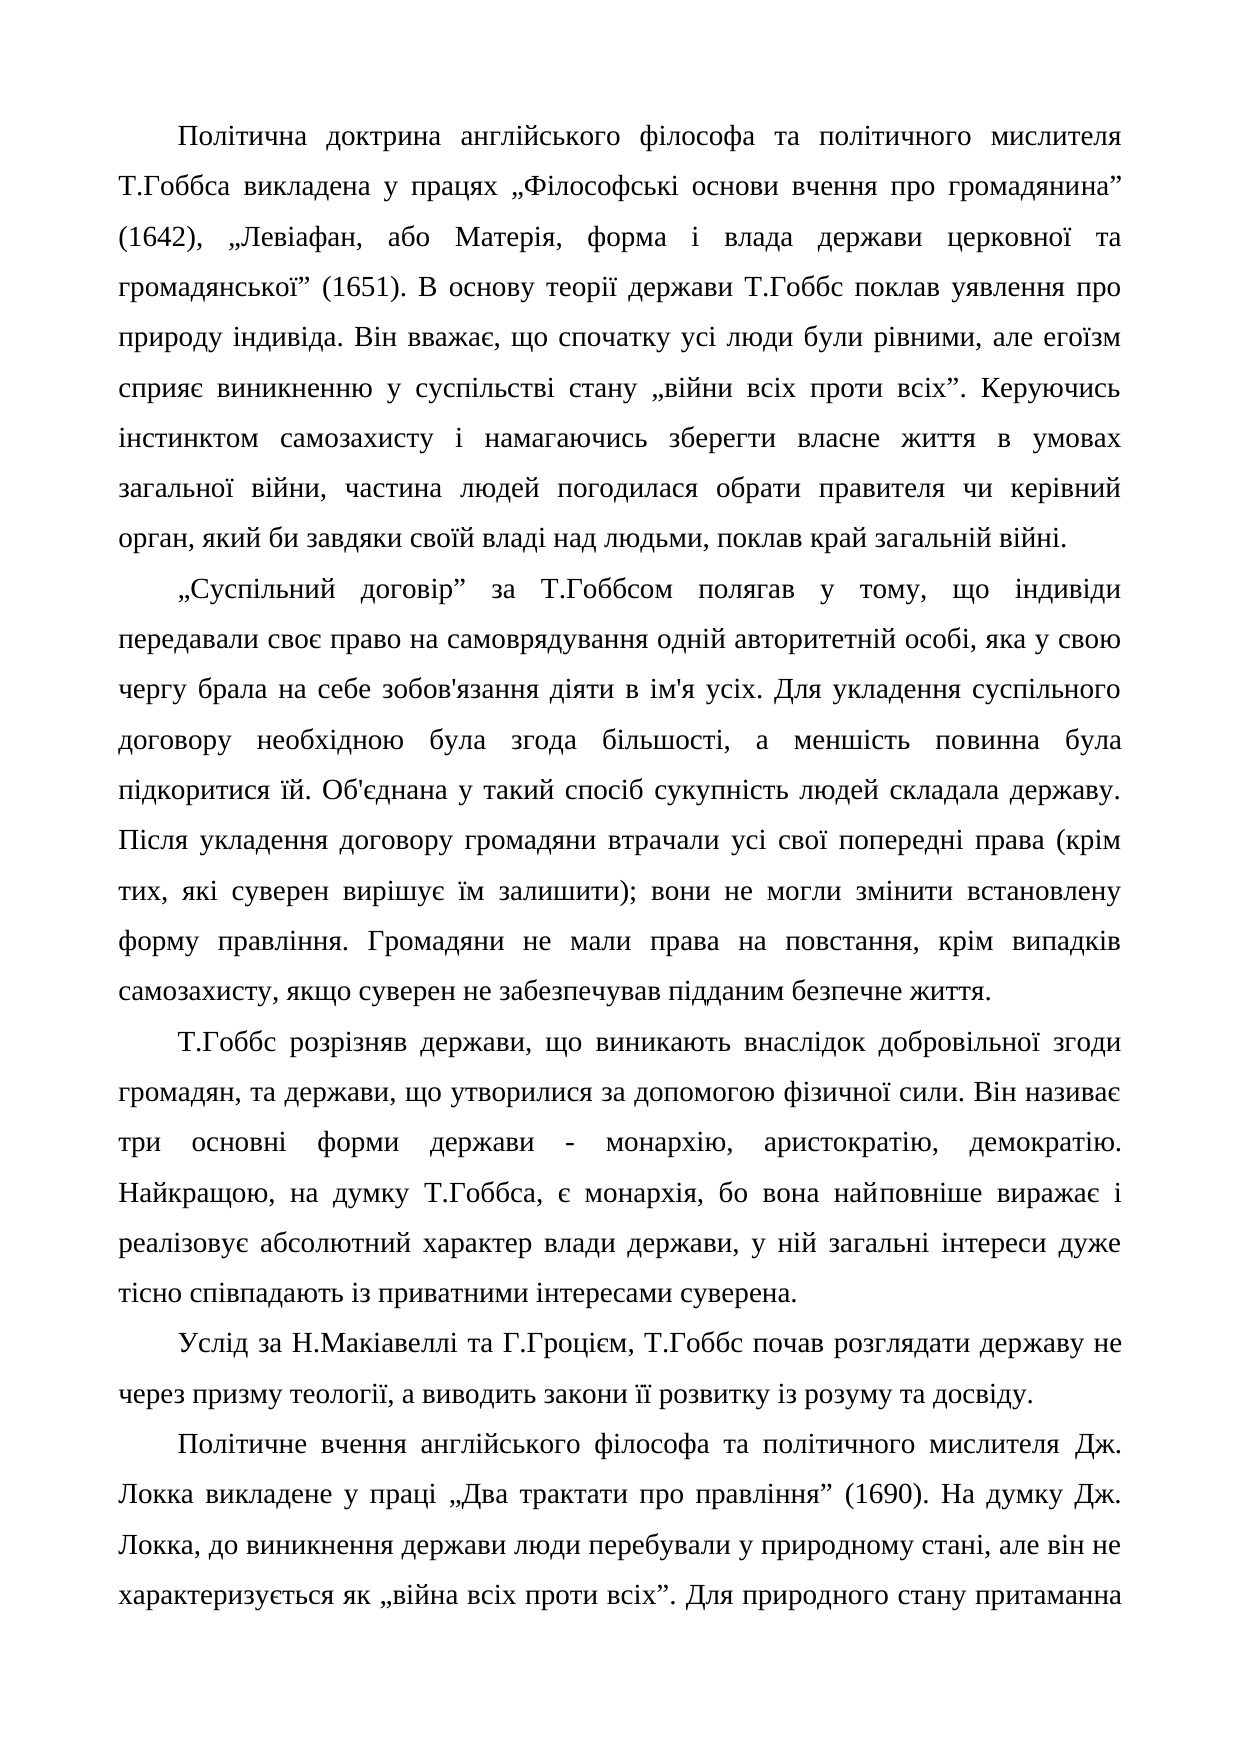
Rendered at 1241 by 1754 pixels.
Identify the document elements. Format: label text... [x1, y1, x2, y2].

text Услід за Н.Макіавеллі та Г.Гроцієм, Т.Гоббс почав розглядати державу не через призму теології, а виводить закони її розвитку із розуму та досвіду. [118, 1326, 1122, 1409]
text Політична доктрина англійського філософа та політичного мислителя Т.Гоббса викладена у працях „Філософські основи вчення про громадянина” (1642), „Левіафан, або Матерія, форма і влада держави церковної та громадянської” (1651). В основу теорії держави Т.Гоббс поклав уявлення про природу індивіда. Він вважає, що спочатку усі люди були рівними, але егоїзм сприяє виникненню у суспільстві стану „війни всіх проти всіх”. Керуючись інстинктом самозахисту і намагаючись зберегти власне життя в умовах загальної війни, частина людей погодилася обрати правителя чи керівний орган, який би завдяки своїй владі над людьми, поклав край загальній війні. [118, 118, 1122, 554]
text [118, 1426, 1122, 1611]
text „Суспільний договір” за Т.Гоббсом полягав у тому, що індивіди передавали своє право на самоврядування одній авторитетній особі, яка у свою чергу брала на себе зобов'язання діяти в ім'я усіх. Для укладення суспільного договору необхідною була згода більшості, а меншість повинна була підкоритися їй. Об'єднана у такий спосіб сукупність людей складала державу. Після укладення договору громадяни втрачали усі свої попередні права (крім тих, які суверен вирішує їм залишити); вони не могли змінити встановлену форму правління. Громадяни не мали права на повстання, крім випадків самозахисту, якщо суверен не забезпечував підданим безпечне життя. [118, 571, 1122, 1007]
text Т.Гоббс розрізняв держави, що виникають внаслідок добровільної згоди громадян, та держави, що утворилися за допомогою фізичної сили. Він називає три основні форми держави - монархію, аристократію, демократію. Найкращою, на думку Т.Гоббса, є монархія, бо вона найповніше виражає і реалізовує абсолютний характер влади держави, у ній загальні інтереси дуже тісно співпадають із приватними інтересами суверена. [118, 1024, 1122, 1309]
